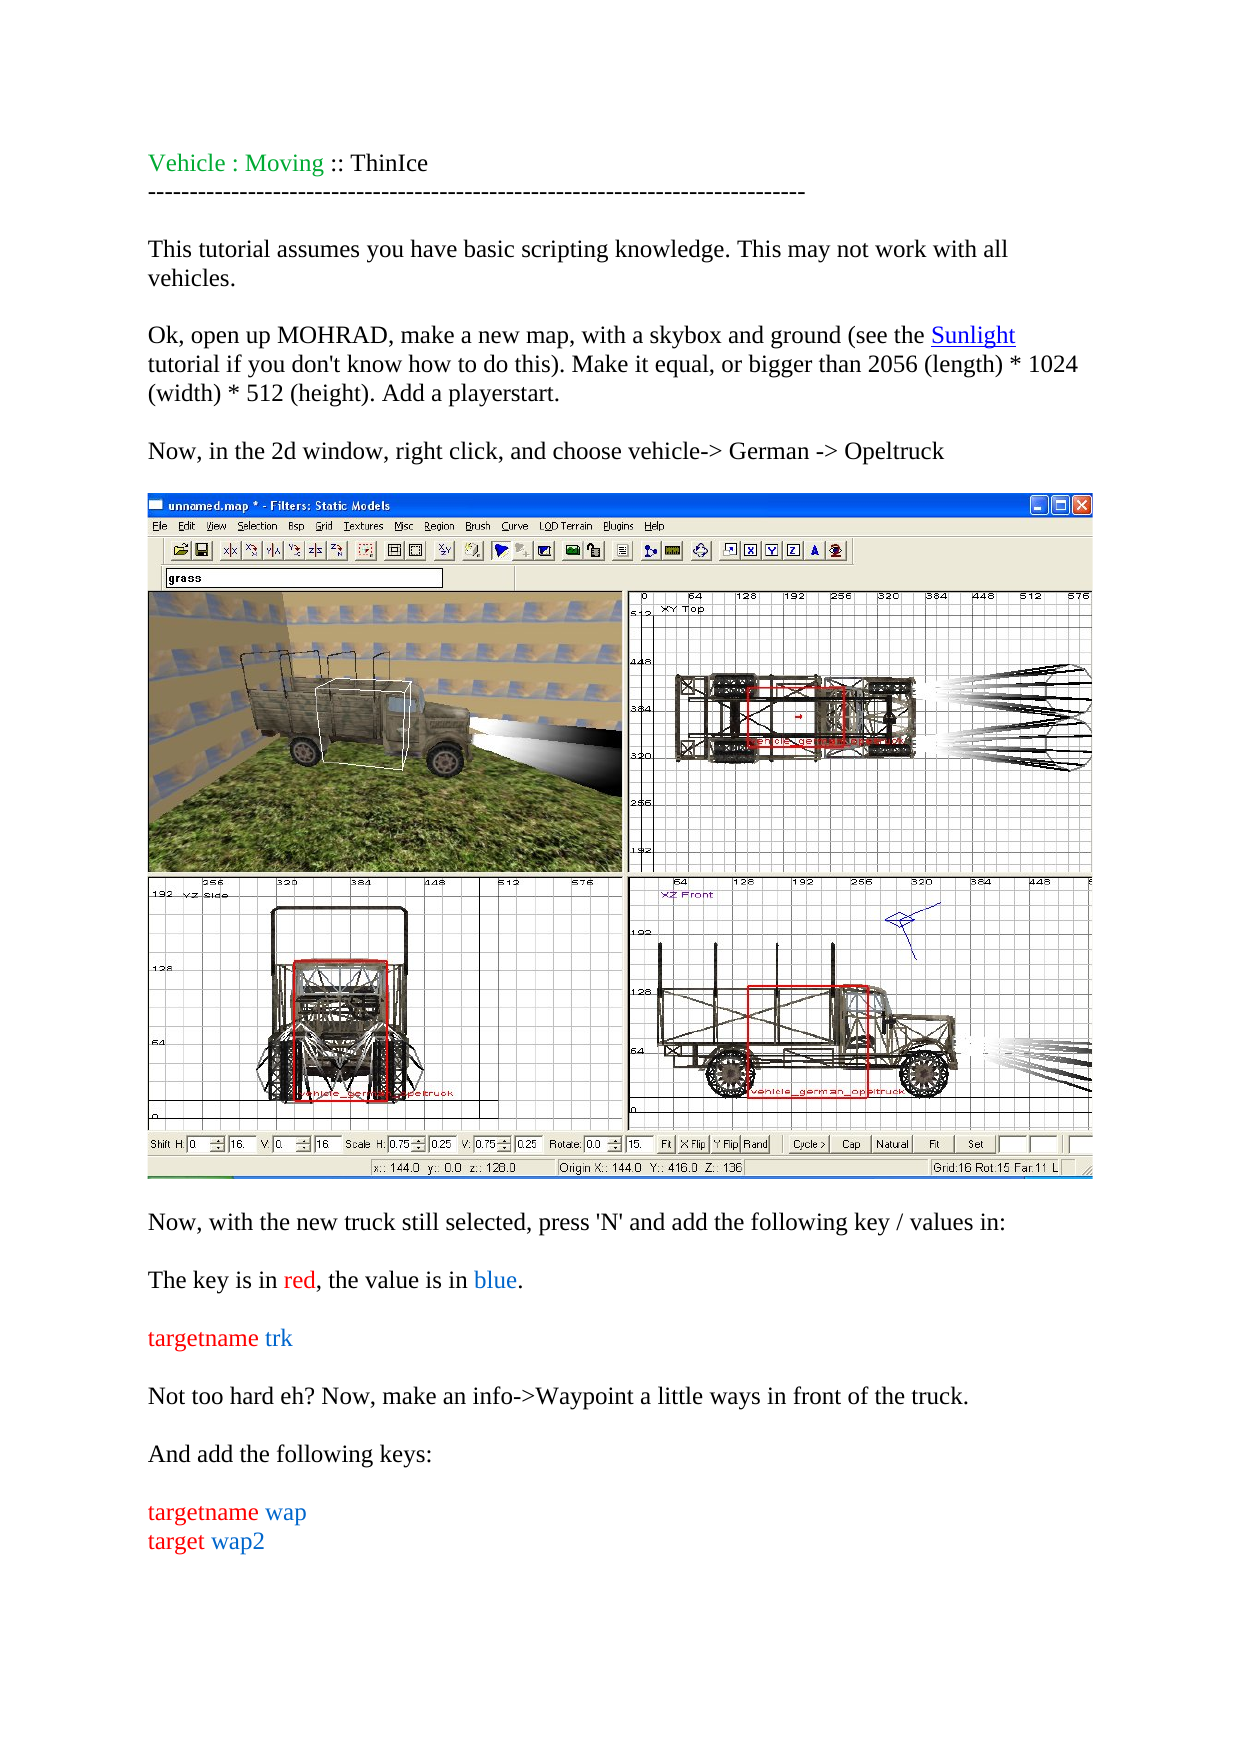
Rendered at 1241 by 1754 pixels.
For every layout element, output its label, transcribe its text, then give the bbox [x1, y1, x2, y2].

text Not too hard eh? Now, make an info->Waypoint a little ways in front of the truck. [148, 1381, 1093, 1410]
text targetname trk [148, 1323, 1093, 1352]
text Ok, open up MOHRAD, make a new map, with a skybox and ground (see the Sunlight tutorial if you don't know how to do this). Make it equal, or bigger than 2056 (length) * 1024 (width) * 512 (height). Add a playerstart. [148, 321, 1093, 407]
text The key is in red, the value is in blue. [148, 1265, 1093, 1294]
picture [147, 493, 1093, 1179]
text Now, in the 2d window, right click, and choose vehicle-> German -> Opeltruck [148, 436, 1093, 465]
text Now, with the new truck still selected, press 'N' and add the following key / values in: [148, 1207, 1093, 1236]
text And add the following keys: [148, 1439, 1093, 1468]
text targetname wap target wap2 [148, 1497, 1093, 1554]
text Vehicle : Moving :: ThinIce ------------------------------------------------------------------------------- This tutorial assumes you have basic scripting knowledge. This may not work with all vehicles. [148, 148, 1093, 291]
